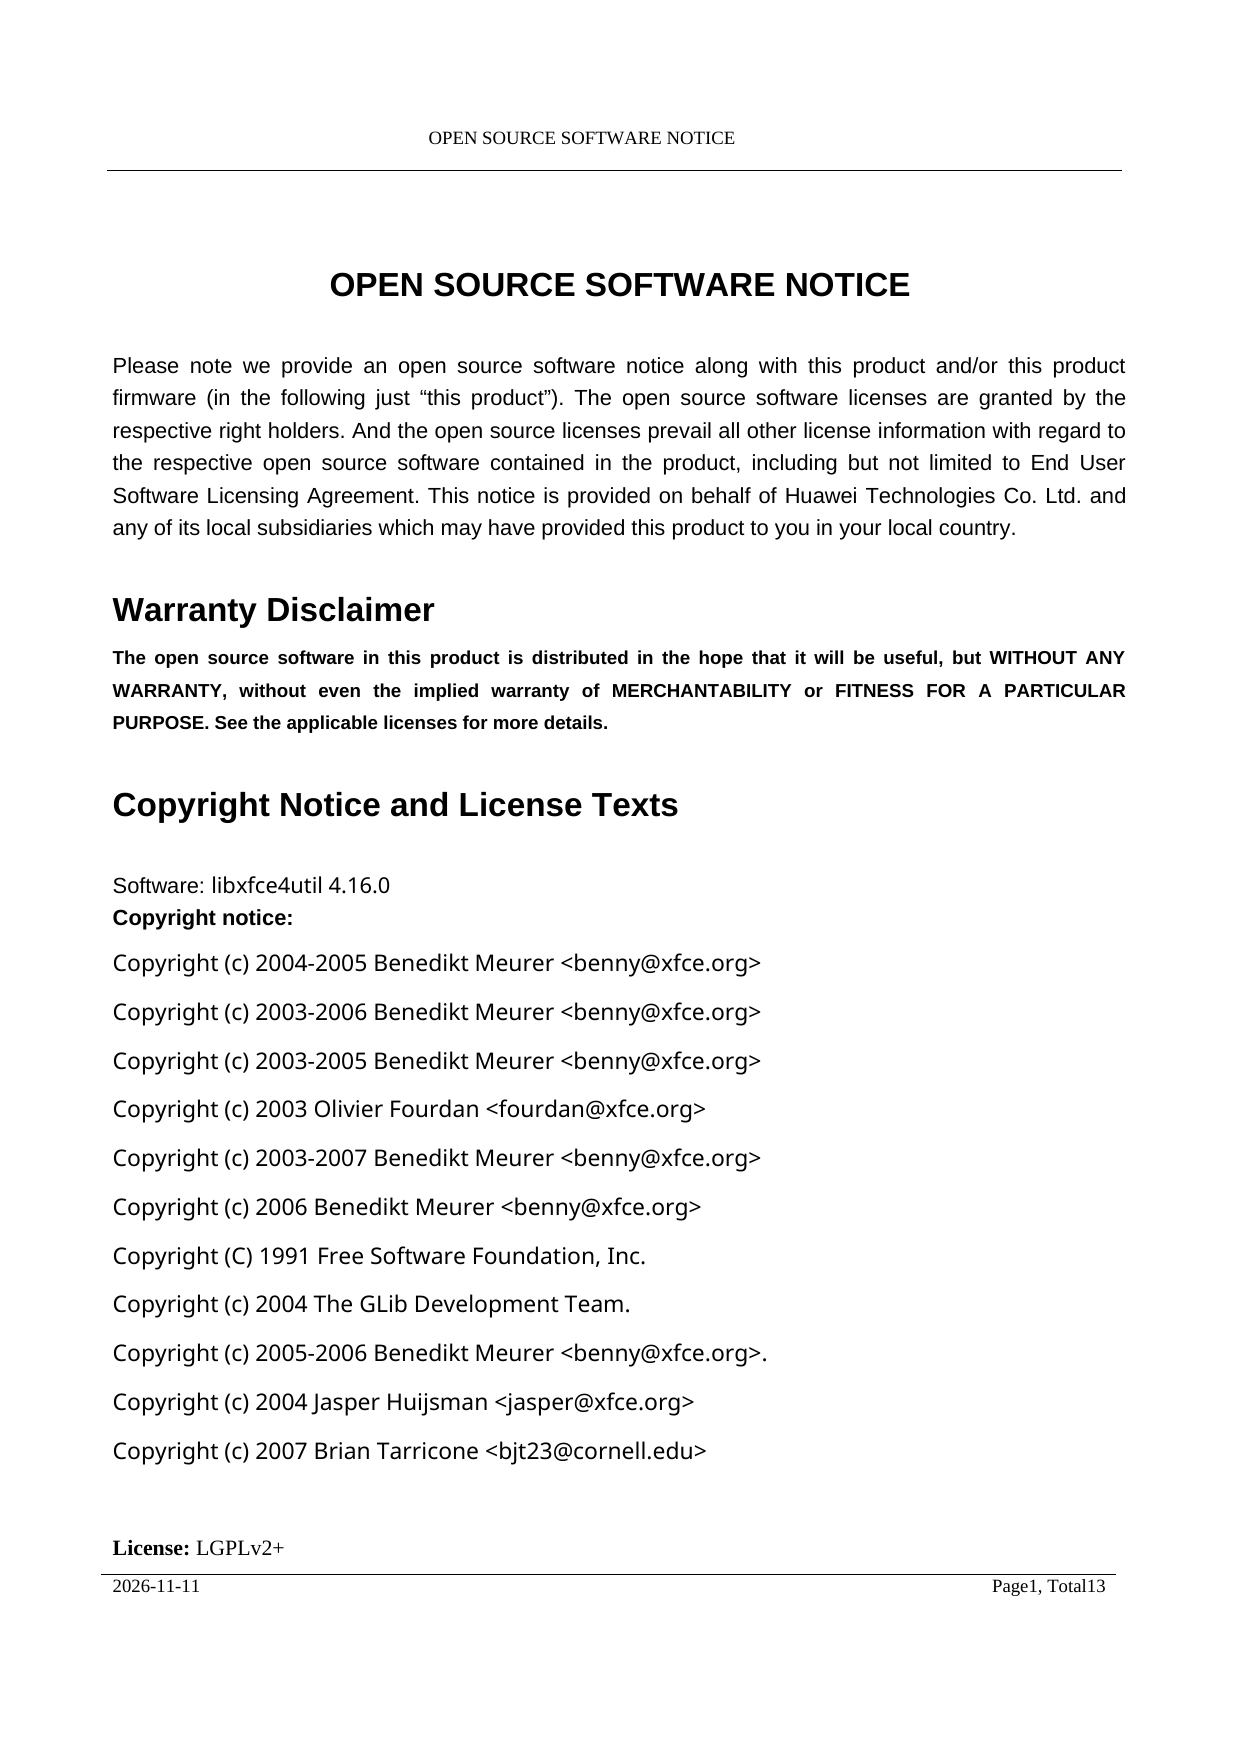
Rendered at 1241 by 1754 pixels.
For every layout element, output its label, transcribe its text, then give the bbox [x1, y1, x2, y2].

text OPEN SOURCE SOFTWARE NOTICE [112, 251, 1128, 316]
text License: LGPLv2+ [112, 1532, 1128, 1564]
text The open source software in this product is distributed in the hope that it will be useful, but WITHOUT ANY WARRANTY, without even the implied warranty of MERCHANTABILITY or FITNESS FOR A PARTICULAR PURPOSE. See the applicable licenses for more details. [112, 641, 1128, 739]
text Copyright Notice and License Texts [112, 771, 1128, 836]
text Copyright (c) 2004-2005 Benedikt Meurer <benny@xfce.org> Copyright (c) 2003-2006 Benedikt Meurer <benny@xfce.org> Copyright (c) 2003-2005 Benedikt Meurer <benny@xfce.org> Copyright (c) 2003 Olivier Fourdan <fourdan@xfce.org> Copyright (c) 2003-2007 Benedikt Meurer <benny@xfce.org> Copyright (c) 2006 Benedikt Meurer <benny@xfce.org> Copyright (C) 1991 Free Software Foundation, Inc. Copyright (c) 2004 The GLib Development Team. Copyright (c) 2005-2006 Benedikt Meurer <benny@xfce.org>. Copyright (c) 2004 Jasper Huijsman <jasper@xfce.org> Copyright (c) 2007 Brian Tarricone <bjt23@cornell.edu> [112, 947, 1128, 1515]
text Copyright notice: [112, 901, 1128, 934]
text Warranty Disclaimer [112, 576, 1128, 641]
text Software: libxfce4util 4.16.0 [112, 869, 1128, 901]
text Please note we provide an open source software notice along with this product and/or this product firmware (in the following just “this product”). The open source software licenses are granted by the respective right holders. And the open source licenses prevail all other license information with regard to the respective open source software contained in the product, including but not limited to End User Software Licensing Agreement. This notice is provided on behalf of Huawei Technologies Co. Ltd. and any of its local subsidiaries which may have provided this product to you in your local country. [112, 349, 1128, 544]
